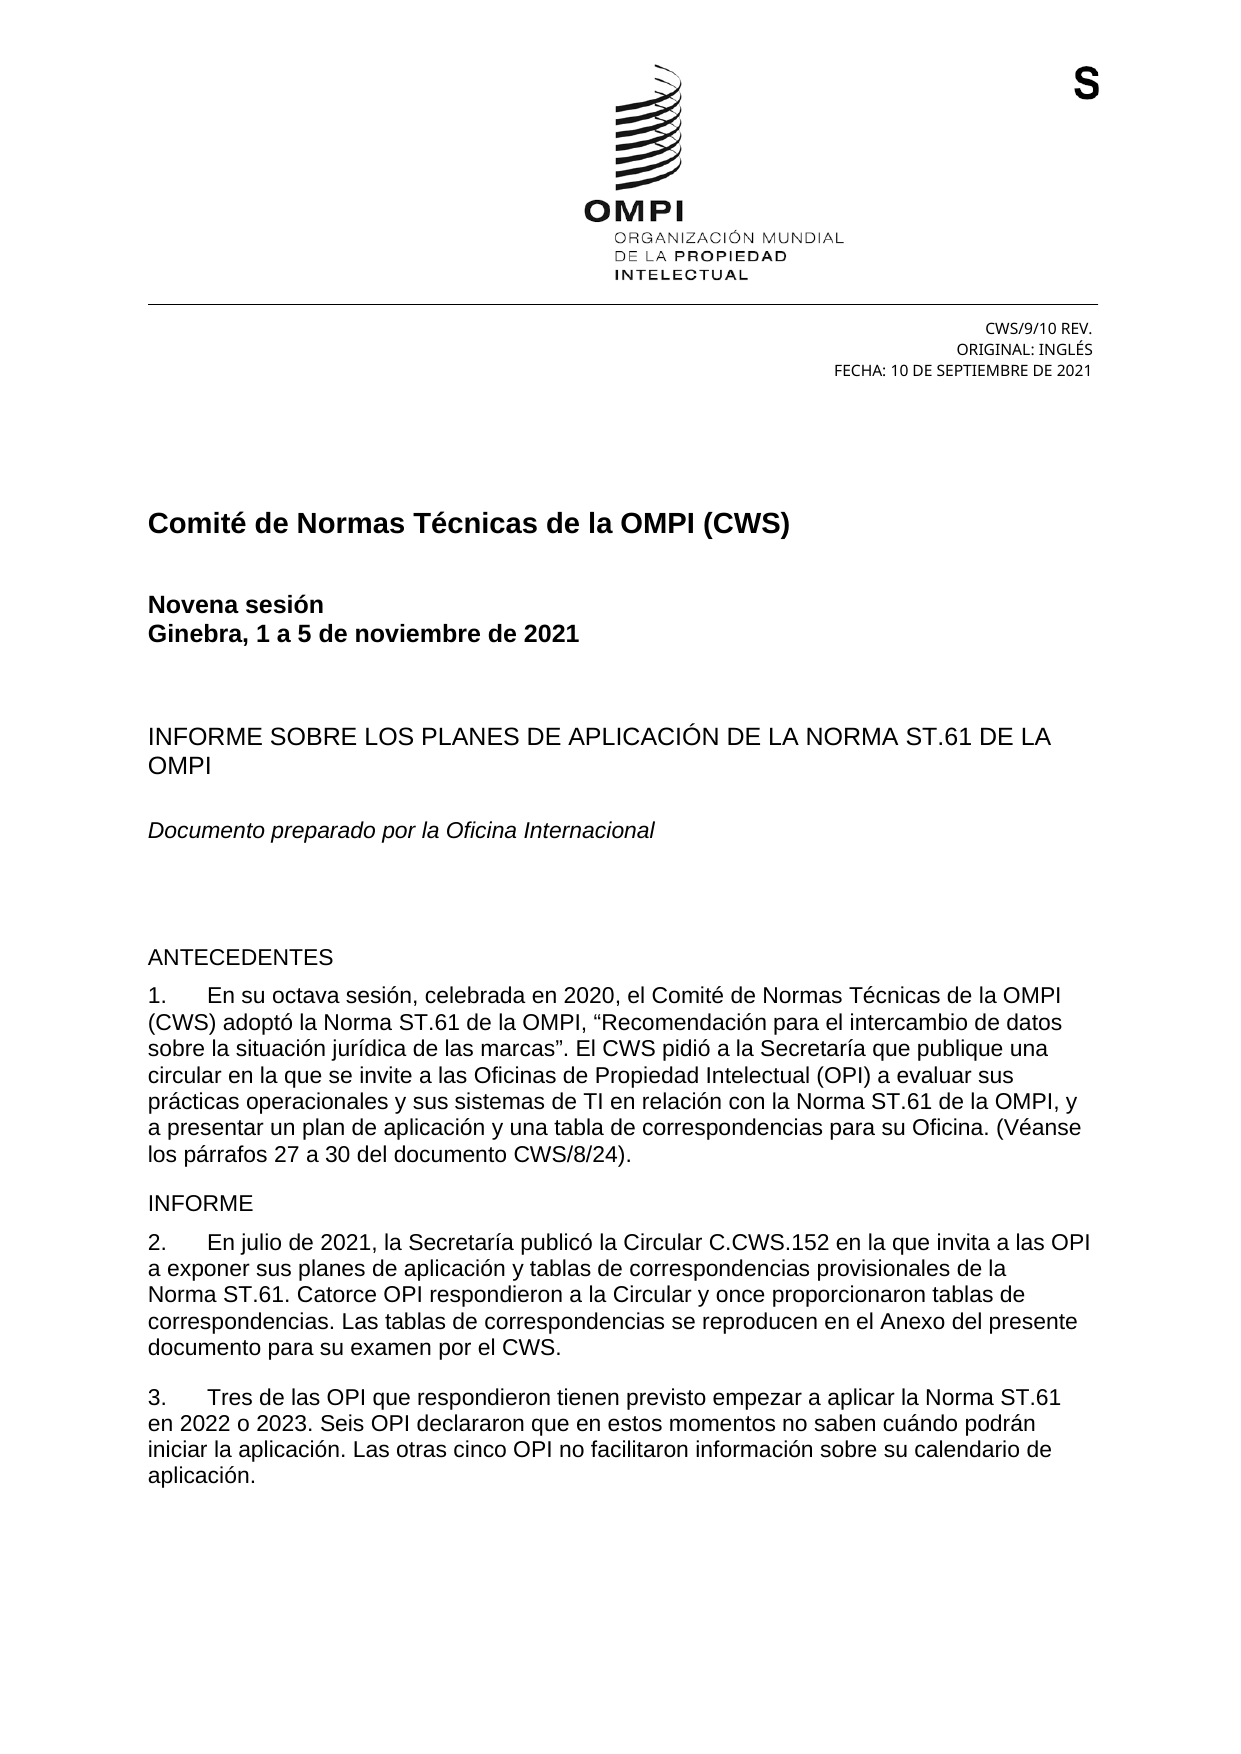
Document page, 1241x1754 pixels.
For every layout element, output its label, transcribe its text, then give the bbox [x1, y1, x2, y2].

text Tres de las OPI que respondieron tienen previsto empezar a aplicar la Norma ST.61 en 2022 o 2023. Seis OPI declararon que en estos momentos no saben cuándo podrán iniciar la aplicación. Las otras cinco OPI no facilitaron información sobre su calendario de aplicación. [148, 1383, 1092, 1489]
picture [582, 59, 1099, 281]
text fecha: 10 de septiembre de 2021 [148, 360, 1092, 381]
subtitle INFORME [148, 1190, 1092, 1216]
text CWS/9/10 rev. [148, 317, 1092, 339]
text En su octava sesión, celebrada en 2020, el Comité de Normas Técnicas de la OMPI (CWS) adoptó la Norma ST.61 de la OMPI, “Recomendación para el intercambio de datos sobre la situación jurídica de las marcas”. El CWS pidió a la Secretaría que publique una circular en la que se invite a las Oficinas de Propiedad Intelectual (OPI) a evaluar sus prácticas operacionales y sus sistemas de TI en relación con la Norma ST.61 de la OMPI, y a presentar un plan de aplicación y una tabla de correspondencias para su Oficina. (Véanse los párrafos 27 a 30 del documento CWS/8/24). [148, 982, 1092, 1167]
text Documento preparado por la Oficina Internacional [148, 817, 1092, 844]
text ORIGINAL: inglés [148, 339, 1092, 360]
text Novena sesión [148, 590, 1092, 618]
text Ginebra, 1 a 5 de noviembre de 2021 [148, 618, 1092, 647]
text Informe sobre los planes de aplicación de la Norma ST.61 de la OMPI [148, 722, 1092, 780]
subtitle Comité de Normas Técnicas de la OMPI (CWS) [148, 506, 1092, 540]
text En julio de 2021, la Secretaría publicó la Circular C.CWS.152 en la que invita a las OPI a exponer sus planes de aplicación y tablas de correspondencias provisionales de la Norma ST.61. Catorce OPI respondieron a la Circular y once proporcionaron tablas de correspondencias. Las tablas de correspondencias se reproducen en el Anexo del presente documento para su examen por el CWS. [148, 1229, 1092, 1361]
subtitle ANTECEDENTES [148, 944, 1092, 970]
